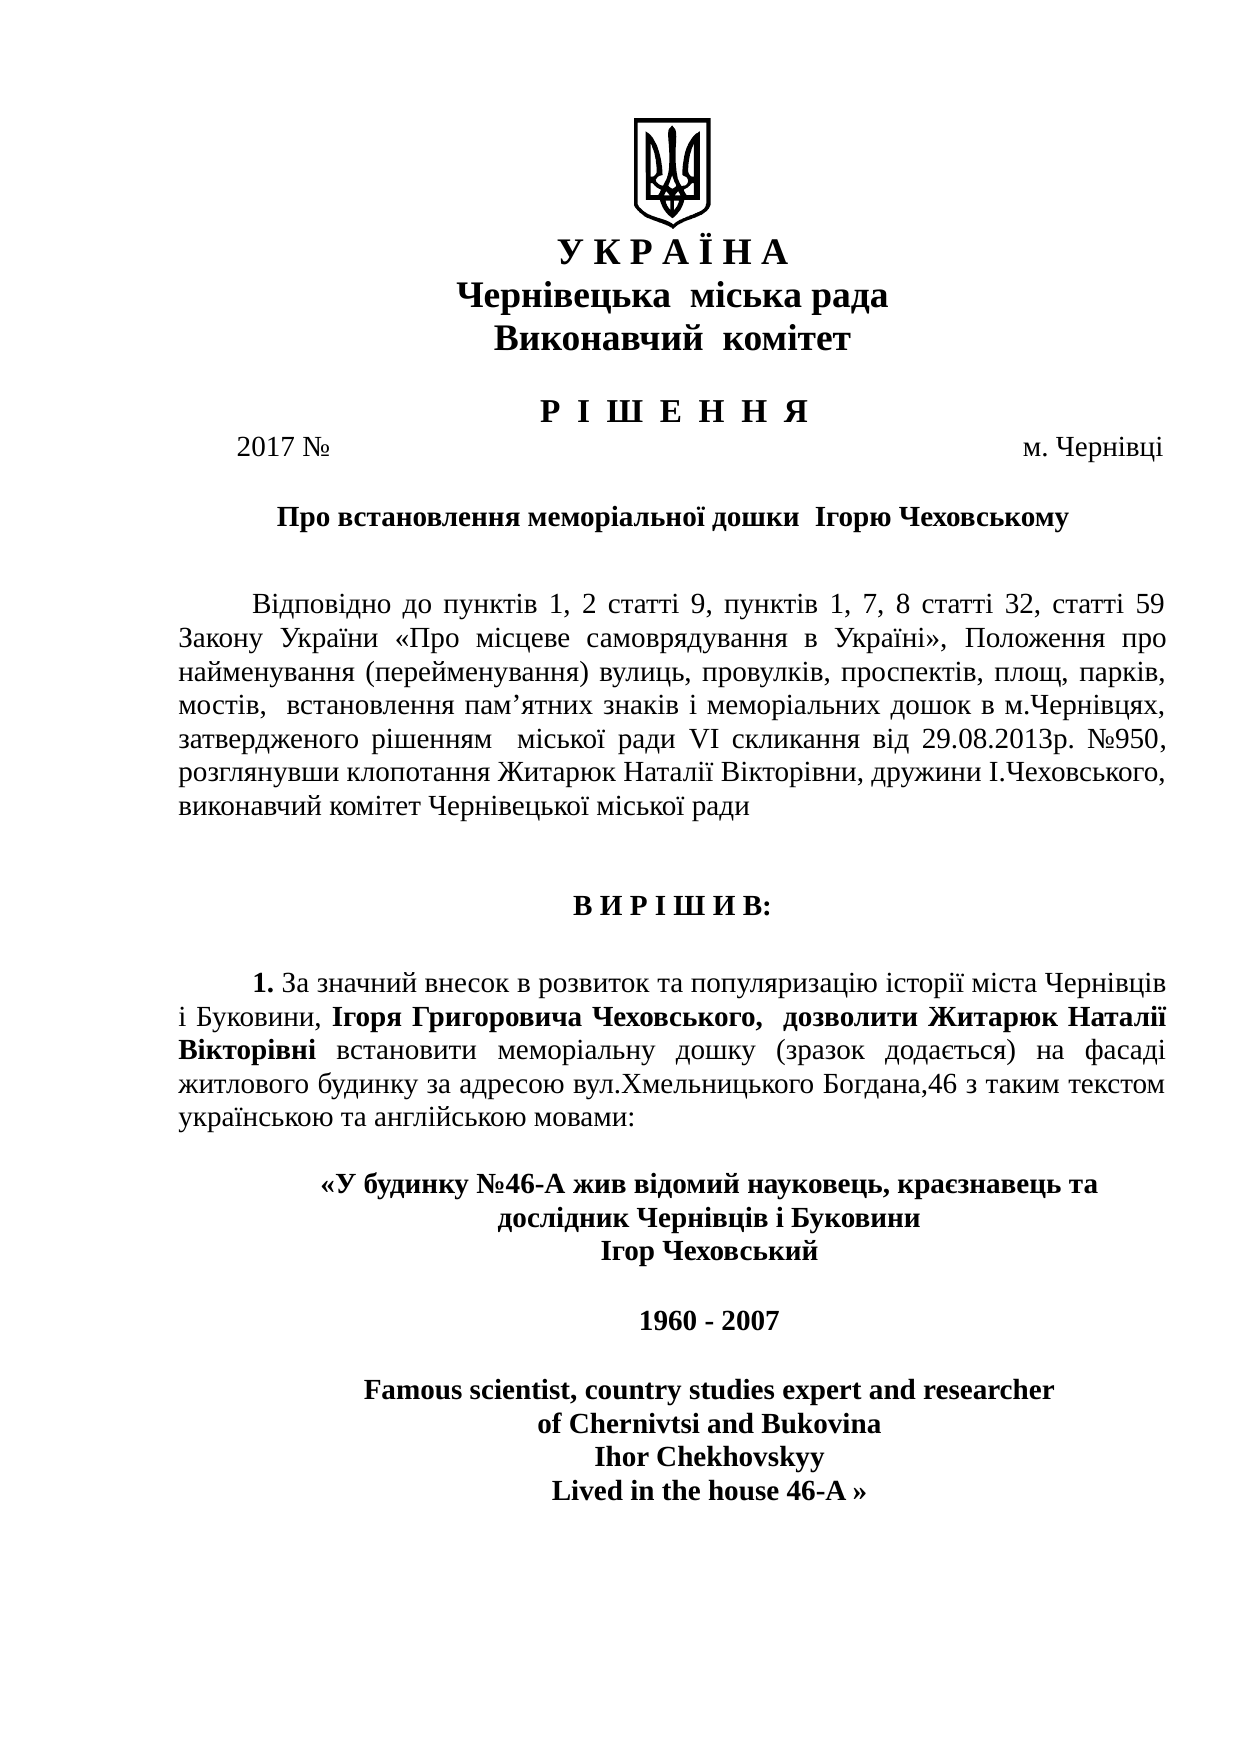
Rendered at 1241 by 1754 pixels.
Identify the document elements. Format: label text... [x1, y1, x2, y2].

text 2017 № м. Чернівці [178, 429, 1167, 463]
text У К Р А Ї Н А [178, 229, 1167, 272]
text В И Р І Ш И В: [178, 888, 1167, 922]
text Famous scientist, country studies expert and researcher [252, 1372, 1167, 1406]
text 1. За значний внесок в розвиток та популяризацію історії міста Чернівців і Буковини, Ігоря Григоровича Чеховського, дозволити Житарюк Наталії Вікторівні встановити меморіальну дошку (зразок додається) на фасаді житлового будинку за адресою вул.Хмельницького Богдана,46 з таким текстом українською та англійською мовами: [178, 965, 1167, 1133]
text Ігор Чеховський [252, 1233, 1167, 1267]
text «У будинку №46-А жив відомий науковець, краєзнавець та дослідник Чернівців і Буковини [252, 1166, 1167, 1233]
text Ihor Chekhovskyy [252, 1439, 1167, 1473]
subtitle Виконавчий комітет [178, 315, 1167, 358]
text 1960 - 2007 [252, 1303, 1167, 1336]
subtitle Р І Ш Е Н Н Я [123, 391, 1167, 429]
text of Chernivtsi and Bukovina [252, 1406, 1167, 1439]
text Відповідно до пунктів 1, 2 статті 9, пунктів 1, 7, 8 статті 32, статті 59 Закону України «Про місцеве самоврядування в Україні», Положення про найменування (перейменування) вулиць, провулків, проспектів, площ, парків, мостів, встановлення пам’ятних знаків і меморіальних дошок в м.Чернівцях, затвердженого рішенням міської ради VI скликання від 29.08.2013р. №950, розглянувши клопотання Житарюк Наталії Вікторівни, дружини І.Чеховського, виконавчий комітет Чернівецької міської ради [178, 587, 1167, 821]
text Lived in the house 46-A » [252, 1473, 1167, 1507]
text Чернівецька міська рада [178, 272, 1167, 315]
